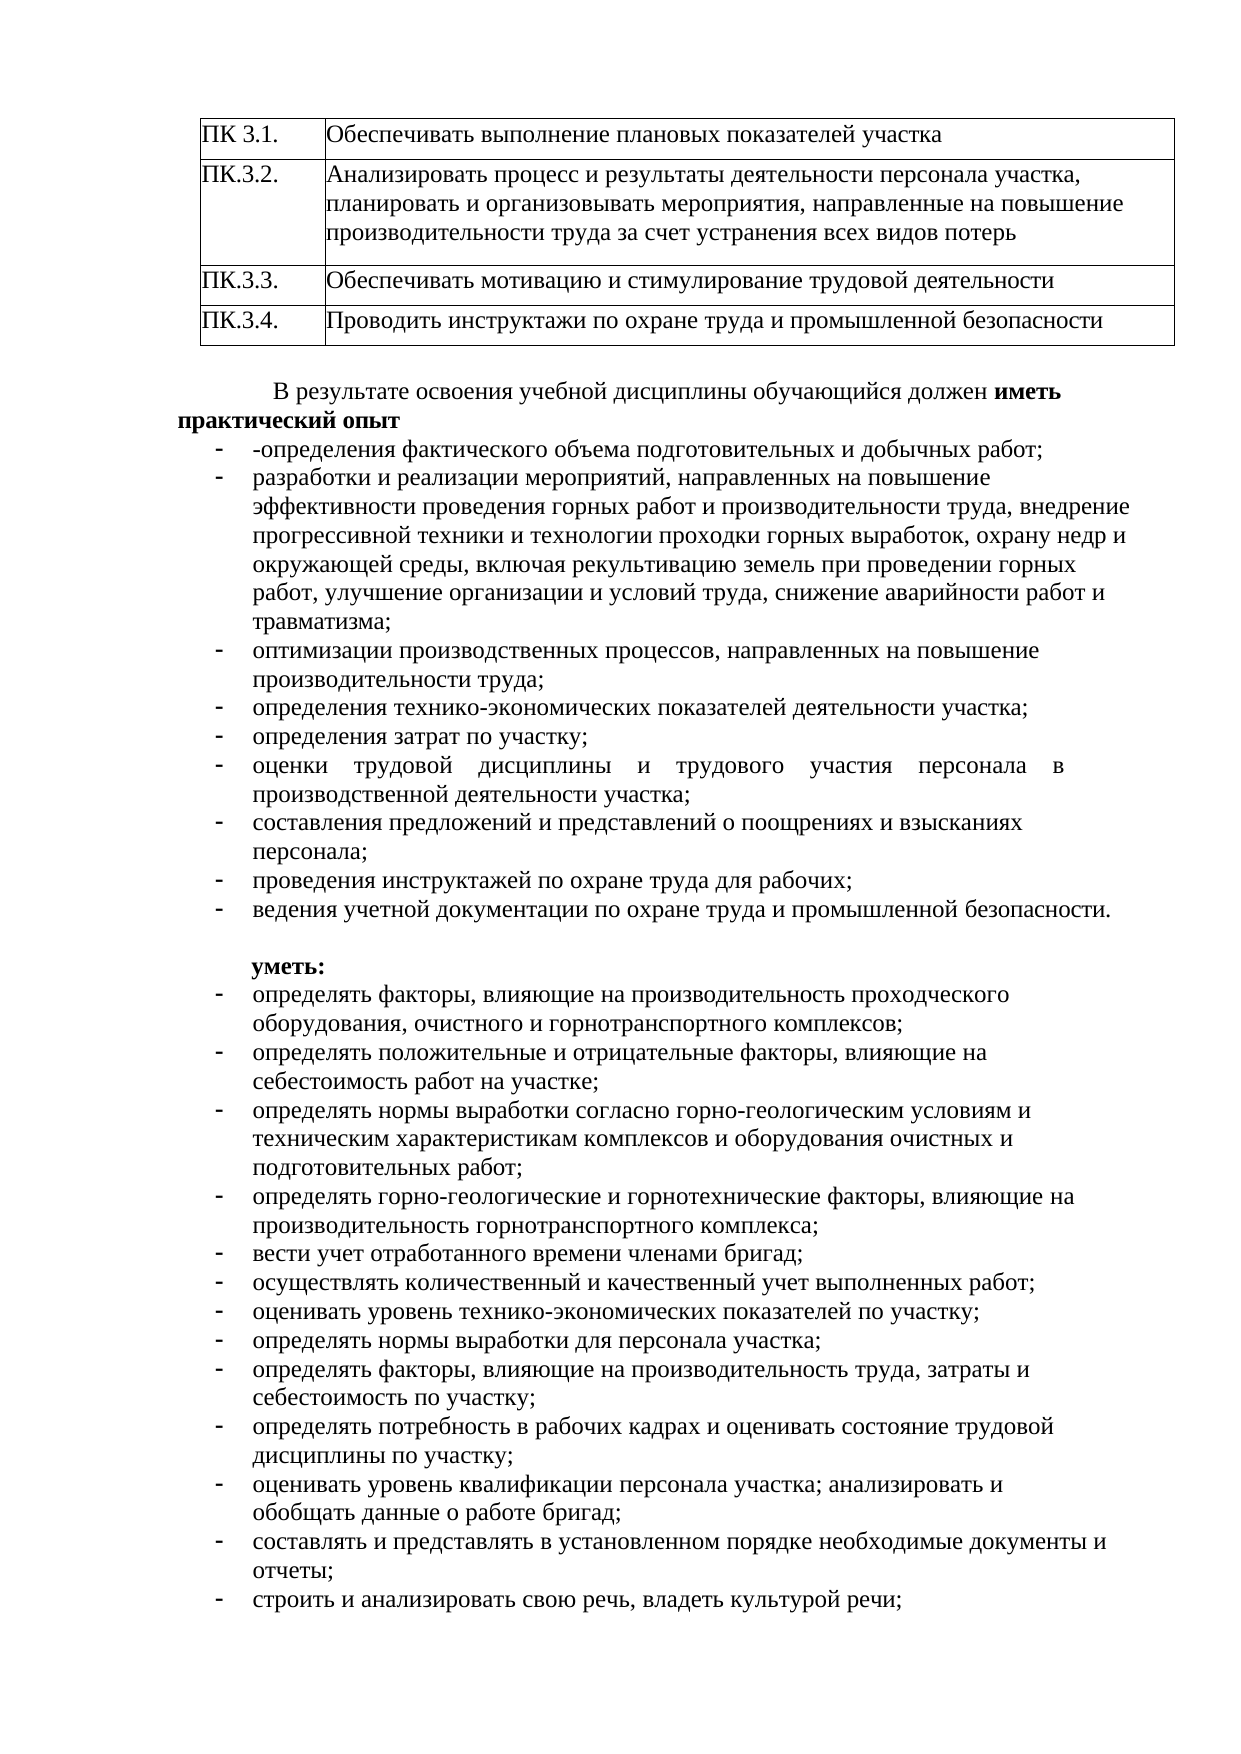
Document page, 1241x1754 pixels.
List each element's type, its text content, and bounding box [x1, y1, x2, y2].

list определять факторы, влияющие на производительность проходческого оборудования, очистного и горнотранспортного комплексов; [215, 980, 1152, 1037]
list определять факторы, влияющие на производительность труда, затраты и себестоимость по участку; [215, 1354, 1139, 1411]
list оценки трудовой дисциплины и трудового участия персонала в производственной деятельности участка; [215, 750, 1064, 807]
list вести учет отработанного времени членами бригад; [215, 1238, 1139, 1267]
list определять нормы выработки согласно горно-геологическим условиям и техническим характеристикам комплексов и оборудования очистных и подготовительных работ; [215, 1095, 1147, 1181]
list осуществлять количественный и качественный учет выполненных работ; [215, 1267, 1139, 1296]
text В результате освоения учебной дисциплины обучающийся должен иметь практический опыт [177, 376, 1152, 434]
table_header ПК 3.1. [201, 119, 325, 158]
list определять положительные и отрицательные факторы, влияющие на себестоимость работ на участке; [215, 1037, 1139, 1095]
list строить и анализировать свою речь, владеть культурой речи; [215, 1584, 1152, 1612]
table_cell Обеспечивать мотивацию и стимулирование трудовой деятельности [326, 266, 1174, 305]
table_cell ПК.3.2. [201, 160, 325, 264]
list ведения учетной документации по охране труда и промышленной безопасности. [215, 894, 1139, 922]
list разработки и реализации мероприятий, направленных на повышение эффективности проведения горных работ и производительности труда, внедрение прогрессивной техники и технологии проходки горных выработок, охрану недр и окружающей среды, включая рекультивацию земель при проведении горных работ, улучшение организации и условий труда, снижение аварийности работ и травматизма; [215, 462, 1139, 635]
list составлять и представлять в установленном порядке необходимые документы и отчеты; [215, 1526, 1139, 1584]
list определения затрат по участку; [215, 721, 1064, 750]
list определять горно-геологические и горнотехнические факторы, влияющие на производительность горнотранспортного комплекса; [215, 1181, 1139, 1238]
list оценивать уровень технико-экономических показателей по участку; [215, 1296, 1139, 1325]
table_header Обеспечивать выполнение плановых показателей участка [326, 119, 1174, 158]
list -определения фактического объема подготовительных и добычных работ; [215, 434, 1139, 462]
table_cell Проводить инструктажи по охране труда и промышленной безопасности [326, 306, 1174, 345]
table_cell ПК.3.3. [201, 266, 325, 305]
list оптимизации производственных процессов, направленных на повышение производительности труда; [215, 635, 1139, 692]
list определять потребность в рабочих кадрах и оценивать состояние трудовой дисциплины по участку; [215, 1411, 1139, 1469]
list определения технико-экономических показателей деятельности участка; [215, 692, 1139, 721]
list проведения инструктажей по охране труда для рабочих; [215, 865, 1139, 894]
list определять нормы выработки для персонала участка; [215, 1325, 1139, 1354]
list оценивать уровень квалификации персонала участка; анализировать и обобщать данные о работе бригад; [215, 1469, 1100, 1526]
table_cell ПК.3.4. [201, 306, 325, 345]
table_cell Анализировать процесс и результаты деятельности персонала участка, планировать и организовывать мероприятия, направленные на повышение производительности труда за счет устранения всех видов потерь [326, 160, 1174, 264]
list составления предложений и представлений о поощрениях и взысканиях персонала; [215, 807, 1139, 865]
text уметь: [177, 951, 1152, 980]
